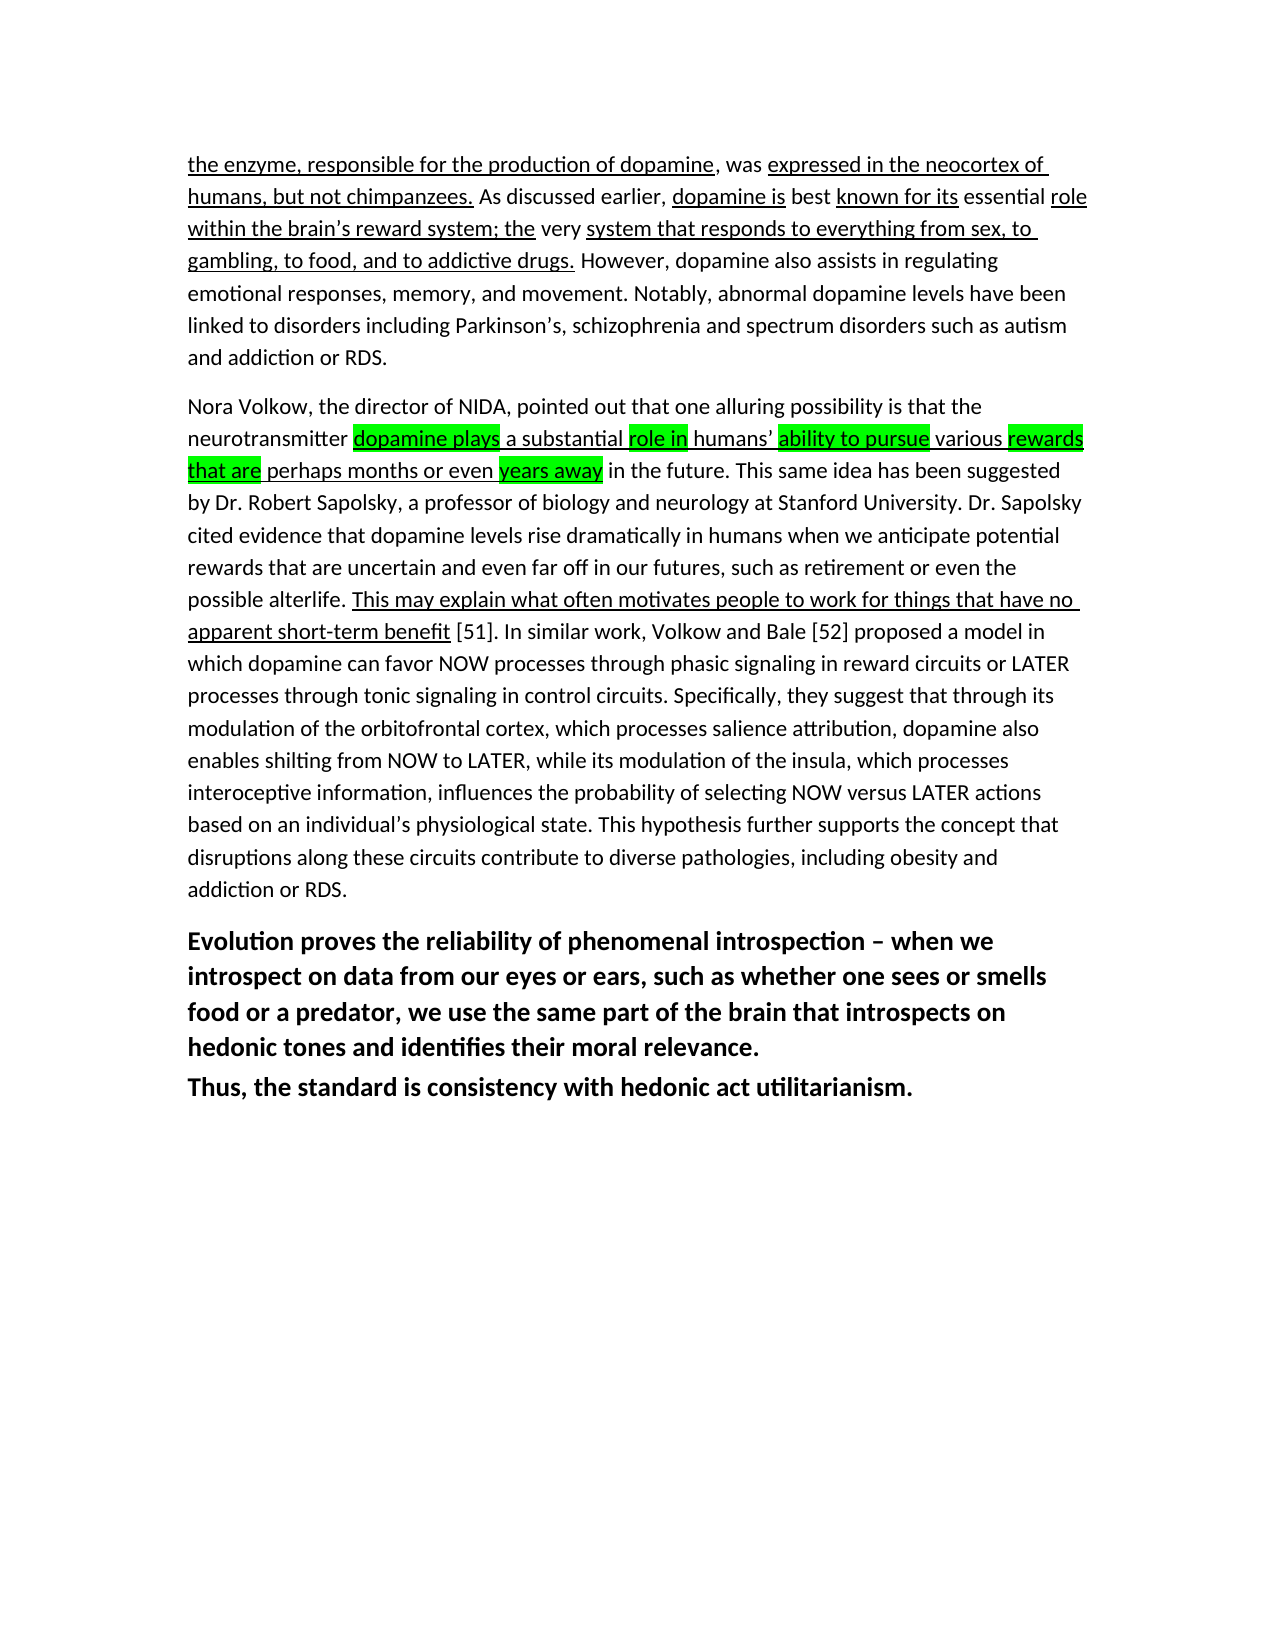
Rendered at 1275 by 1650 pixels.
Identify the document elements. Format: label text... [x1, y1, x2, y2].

subtitle Thus, the standard is consistency with hedonic act utilitarianism. [187, 1070, 1087, 1103]
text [187, 150, 1087, 371]
text Nora Volkow, the director of NIDA, pointed out that one alluring possibility is that the neurotransmitter dopamine plays a substantial role in humans’ ability to pursue various rewards that are perhaps months or even years away in the future. This same idea has been suggested by Dr. Robert Sapolsky, a professor of biology and neurology at Stanford University. Dr. Sapolsky cited evidence that dopamine levels rise dramatically in humans when we anticipate potential rewards that are uncertain and even far off in our futures, such as retirement or even the possible alterlife. This may explain what often motivates people to work for things that have no apparent short-term benefit [51]. In similar work, Volkow and Bale [52] proposed a model in which dopamine can favor NOW processes through phasic signaling in reward circuits or LATER processes through tonic signaling in control circuits. Specifically, they suggest that through its modulation of the orbitofrontal cortex, which processes salience attribution, dopamine also enables shilting from NOW to LATER, while its modulation of the insula, which processes interoceptive information, influences the probability of selecting NOW versus LATER actions based on an individual’s physiological state. This hypothesis further supports the concept that disruptions along these circuits contribute to diverse pathologies, including obesity and addiction or RDS. [187, 392, 1087, 903]
subtitle Evolution proves the reliability of phenomenal introspection – when we introspect on data from our eyes or ears, such as whether one sees or smells food or a predator, we use the same part of the brain that introspects on hedonic tones and identifies their moral relevance. [187, 924, 1087, 1063]
